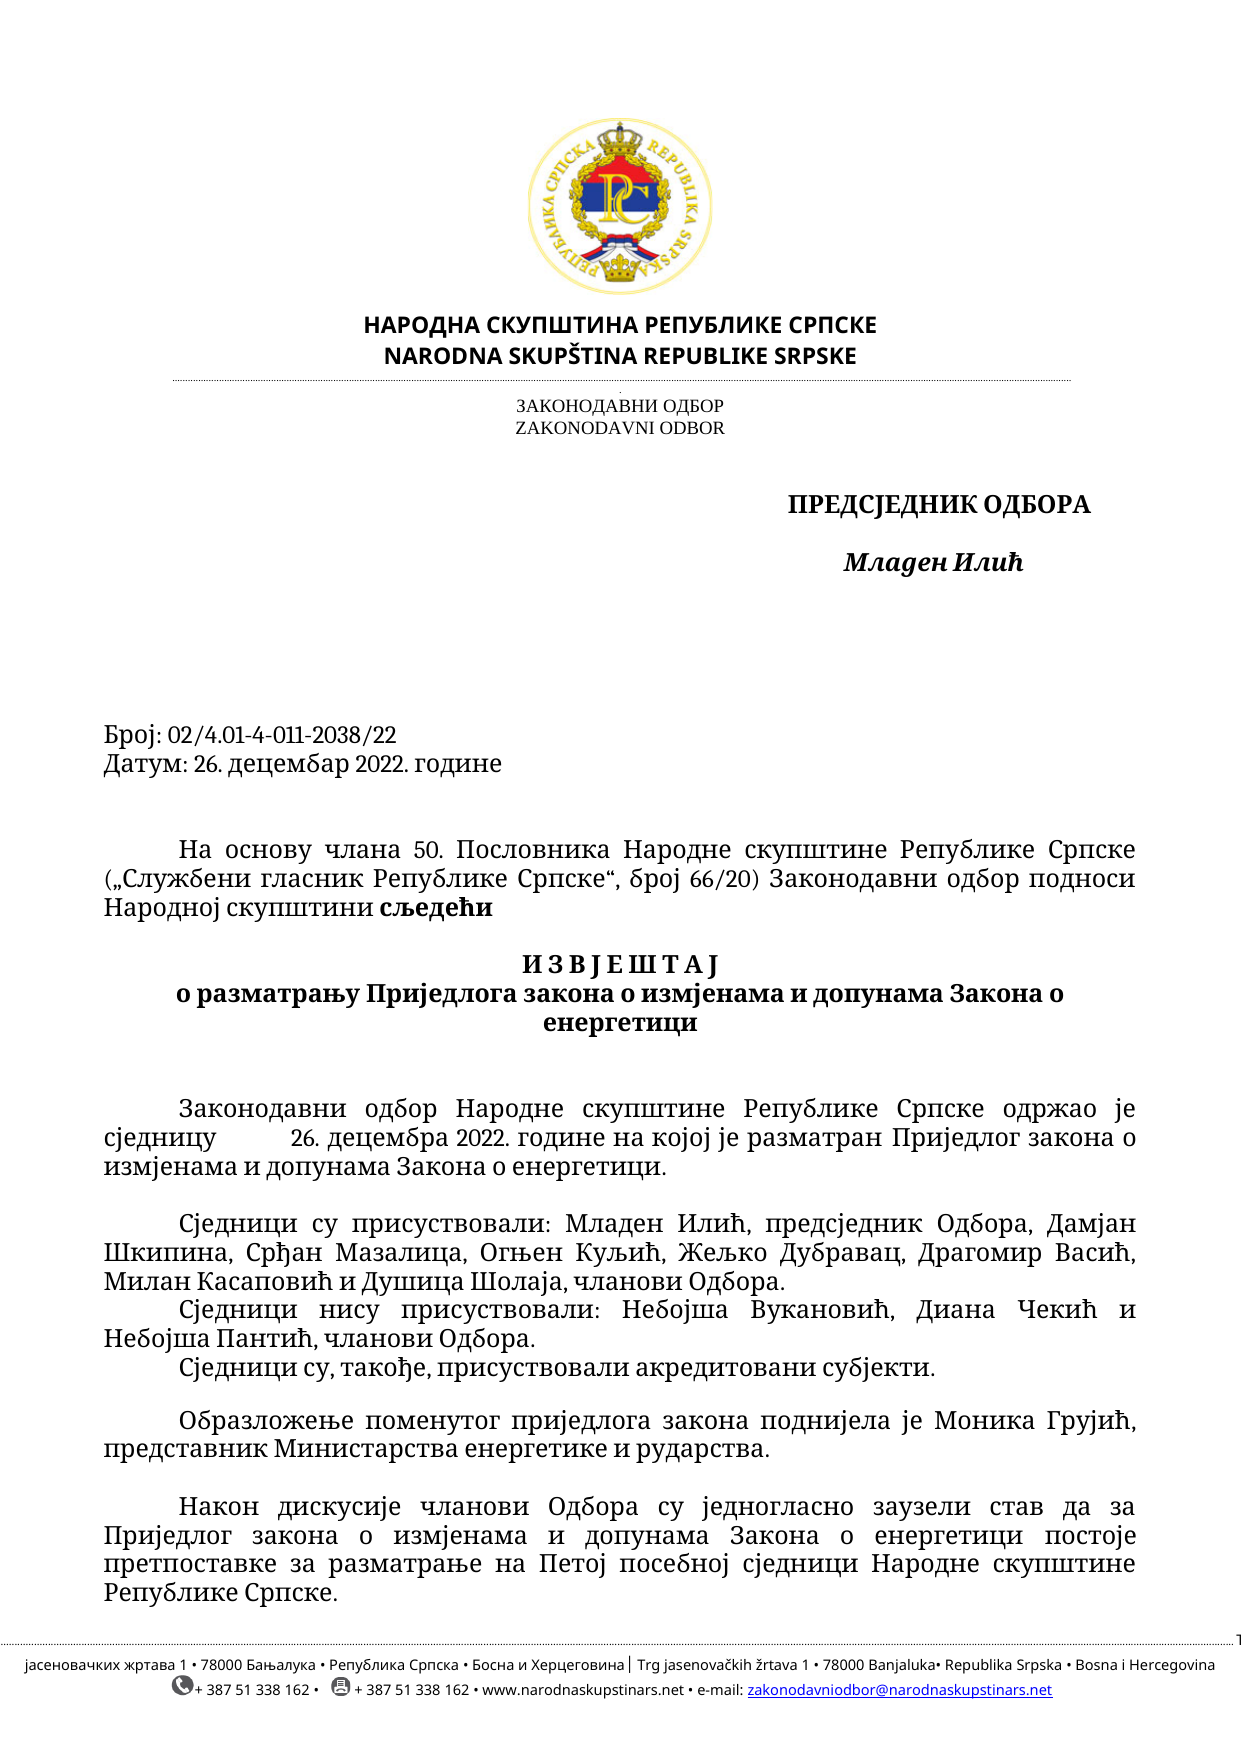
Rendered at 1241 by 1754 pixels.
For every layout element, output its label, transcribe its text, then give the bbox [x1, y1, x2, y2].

text На основу члана 50. Пословника Народне скупштине Републике Српске („Службени гласник Републике Српске“, број 66/20) Законодавни одбор подноси Народној скупштини сљедећи [103, 836, 1137, 922]
text Сједници су, такође, присуствовали акредитовани субјекти. [103, 1354, 1137, 1382]
text Број: 02/4.01-4-011-2038/22 [103, 721, 1137, 750]
text Законодавни одбор Народне скупштине Републике Српске одржао је сједницу 26. децембра 2022. године на којој је разматран Приједлог закона о измјенама и допунама Закона о енергетици. [103, 1095, 1137, 1181]
text Сједници су присуствовали: Младен Илић, предсједник Одбора, Дамјан Шкипина, Срђан Мазалица, Огњен Куљић, Жељко Дубравац, Драгомир Васић, Милан Касаповић и Душица Шолаја, чланови Одбора. [103, 1210, 1137, 1296]
text Образложење поменутог приједлога закона поднијела је Моника Грујић, представник Министарства енергетике и рударства. [103, 1407, 1137, 1464]
text о разматрању Приједлога закона о измјенама и допунама Закона о енергетици [103, 980, 1137, 1037]
text Након дискусије чланови Одбора су једногласно заузели став да за Приједлог закона о измјенама и допунама Закона о енергетици постоје претпоставке за разматрање на Петој посебној сједници Народне скупштине Републике Српске. [103, 1493, 1137, 1608]
text ПРЕДСЈЕДНИК ОДБОРА [103, 491, 1137, 520]
text Датум: 26. децембар 2022. године [103, 750, 1137, 779]
text Младен Илић [103, 549, 1137, 577]
text Сједници нису присуствовали: Небојша Вукановић, Диана Чекић и Небојша Пантић, чланови Одбора. [103, 1296, 1137, 1354]
text И З В Ј Е Ш Т А Ј [103, 951, 1137, 980]
